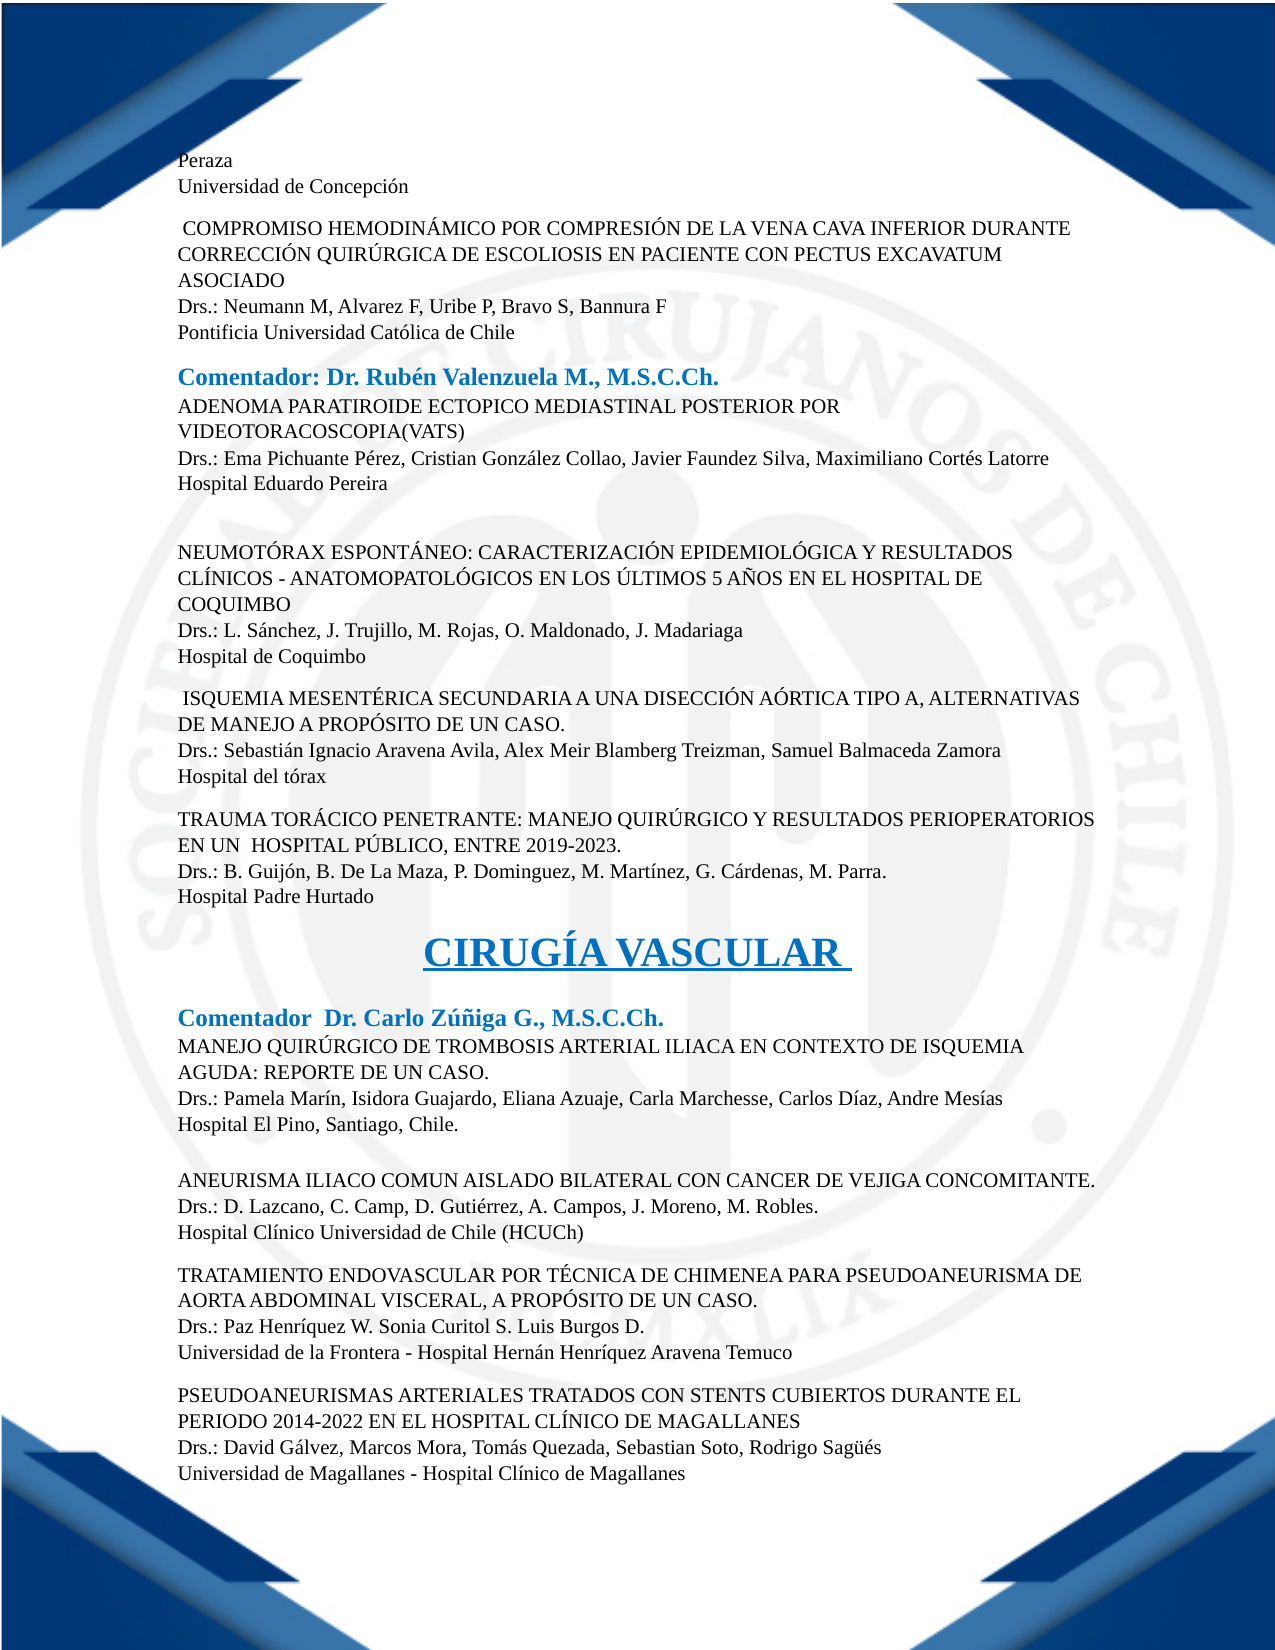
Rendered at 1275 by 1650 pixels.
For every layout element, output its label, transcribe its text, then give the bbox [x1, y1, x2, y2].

text COMPROMISO HEMODINÁMICO POR COMPRESIÓN DE LA VENA CAVA INFERIOR DURANTE CORRECCIÓN QUIRÚRGICA DE ESCOLIOSIS EN PACIENTE CON PECTUS EXCAVATUM ASOCIADO Drs.: Neumann M, Alvarez F, Uribe P, Bravo S, Bannura F Pontificia Universidad Católica de Chile [177, 216, 1098, 344]
text TRAUMA TORÁCICO PENETRANTE: MANEJO QUIRÚRGICO Y RESULTADOS PERIOPERATORIOS EN UN HOSPITAL PÚBLICO, ENTRE 2019-2023. Drs.: B. Guijón, B. De La Maza, P. Dominguez, M. Martínez, G. Cárdenas, M. Parra. Hospital Padre Hurtado [177, 807, 1098, 908]
text NEUMOTÓRAX ESPONTÁNEO: CARACTERIZACIÓN EPIDEMIOLÓGICA Y RESULTADOS CLÍNICOS - ANATOMOPATOLÓGICOS EN LOS ÚLTIMOS 5 AÑOS EN EL HOSPITAL DE COQUIMBO Drs.: L. Sánchez, J. Trujillo, M. Rojas, O. Maldonado, J. Madariaga Hospital de Coquimbo [177, 540, 1098, 668]
text CIRUGÍA VASCULAR [177, 927, 1098, 1003]
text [177, 148, 1098, 198]
picture [1, 3, 1275, 1650]
text Comentador: Dr. Rubén Valenzuela M., M.S.C.Ch. [177, 362, 1098, 391]
text TRATAMIENTO ENDOVASCULAR POR TÉCNICA DE CHIMENEA PARA PSEUDOANEURISMA DE AORTA ABDOMINAL VISCERAL, A PROPÓSITO DE UN CASO. Drs.: Paz Henríquez W. Sonia Curitol S. Luis Burgos D. Universidad de la Frontera - Hospital Hernán Henríquez Aravena Temuco [177, 1262, 1098, 1364]
text ISQUEMIA MESENTÉRICA SECUNDARIA A UNA DISECCIÓN AÓRTICA TIPO A, ALTERNATIVAS DE MANEJO A PROPÓSITO DE UN CASO. Drs.: Sebastián Ignacio Aravena Avila, Alex Meir Blamberg Treizman, Samuel Balmaceda Zamora Hospital del tórax [177, 686, 1098, 788]
text ANEURISMA ILIACO COMUN AISLADO BILATERAL CON CANCER DE VEJIGA CONCOMITANTE. Drs.: D. Lazcano, C. Camp, D. Gutiérrez, A. Campos, J. Moreno, M. Robles. Hospital Clínico Universidad de Chile (HCUCh) [177, 1168, 1098, 1244]
text MANEJO QUIRÚRGICO DE TROMBOSIS ARTERIAL ILIACA EN CONTEXTO DE ISQUEMIA AGUDA: REPORTE DE UN CASO. Drs.: Pamela Marín, Isidora Guajardo, Eliana Azuaje, Carla Marchesse, Carlos Díaz, Andre Mesías Hospital El Pino, Santiago, Chile. [177, 1034, 1098, 1136]
text ADENOMA PARATIROIDE ECTOPICO MEDIASTINAL POSTERIOR POR VIDEOTORACOSCOPIA(VATS) Drs.: Ema Pichuante Pérez, Cristian González Collao, Javier Faundez Silva, Maximiliano Cortés Latorre Hospital Eduardo Pereira [177, 393, 1098, 495]
text PSEUDOANEURISMAS ARTERIALES TRATADOS CON STENTS CUBIERTOS DURANTE EL PERIODO 2014-2022 EN EL HOSPITAL CLÍNICO DE MAGALLANES Drs.: David Gálvez, Marcos Mora, Tomás Quezada, Sebastian Soto, Rodrigo Sagüés Universidad de Magallanes - Hospital Clínico de Magallanes [177, 1383, 1098, 1485]
text Comentador Dr. Carlo Zúñiga G., M.S.C.Ch. [177, 1003, 1098, 1032]
